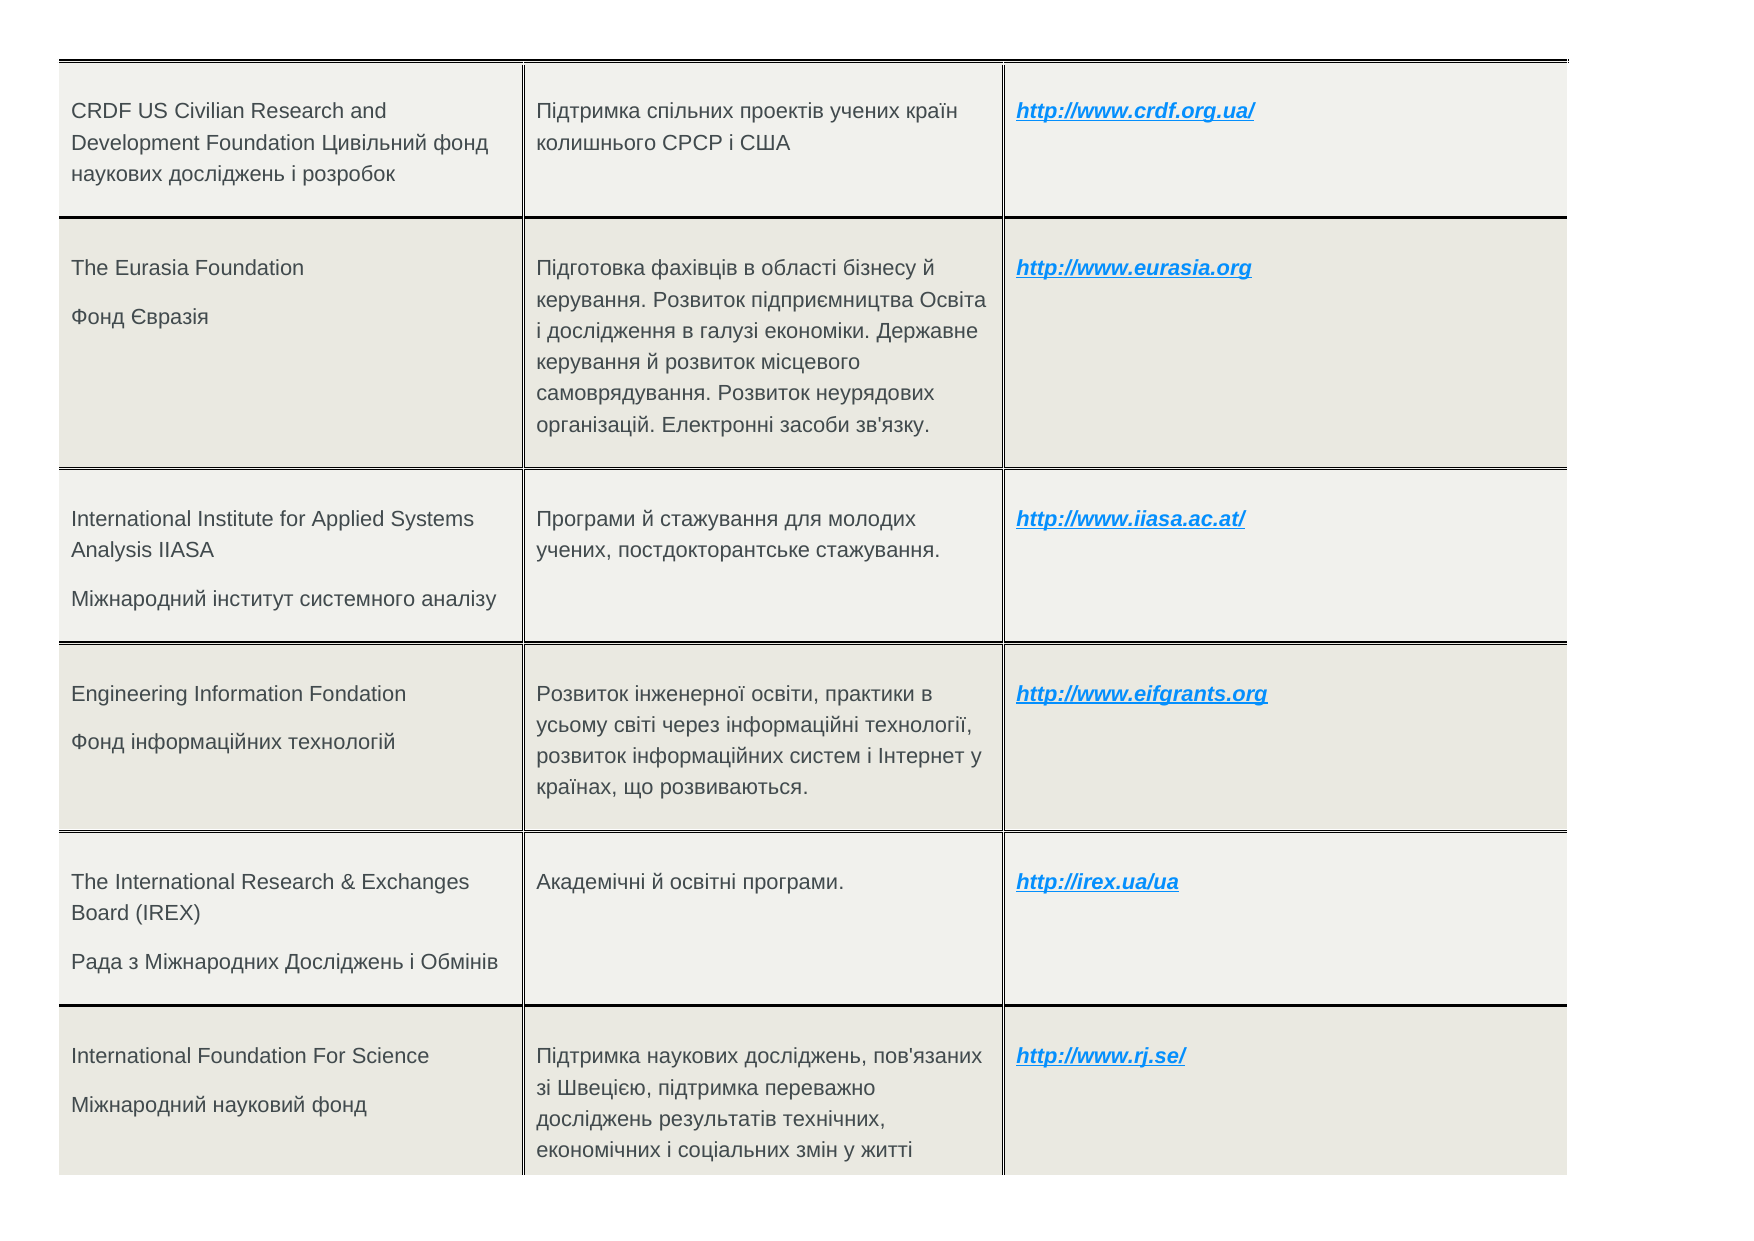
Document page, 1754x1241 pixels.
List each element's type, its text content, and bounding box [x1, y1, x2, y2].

table_cell http://www.crdf.org.ua/ [1004, 63, 1567, 216]
table_cell Підтримка спільних проектів учених країн колишнього СРСР і США [524, 63, 1003, 216]
table_cell The Eurasia Foundation Фонд Євразія [59, 219, 522, 467]
table_cell http://www.eurasia.org [1005, 219, 1567, 467]
table_cell http://www.iiasa.ac.at/ [1005, 470, 1567, 641]
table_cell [525, 1007, 1002, 1175]
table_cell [59, 1007, 522, 1175]
table_cell Розвиток інженерної освіти, практики в усьому світі через інформаційні технології, розвиток інформаційних систем і Інтернет у країнах, що розвиваються. [525, 645, 1002, 829]
table_cell http://www.rj.se/ [1005, 1007, 1567, 1175]
table_cell Підготовка фахівців в області бізнесу й керування. Розвиток підприємництва Освіта і дослідження в галузі економіки. Державне керування й розвиток місцевого самоврядування. Розвиток неурядових організацій. Електронні засоби зв'язку. [525, 219, 1002, 467]
table_cell Engineering Information Fondation Фонд інформаційних технологій [59, 645, 522, 829]
table_cell Академічні й освітні програми. [525, 833, 1002, 1004]
table_cell International Institute for Applied Systems Analysis IIASA Міжнародний інститут системного аналізу [59, 470, 522, 641]
table_cell The International Research & Exchanges Board (IREX) Рада з Міжнародних Досліджень і Обмінів [59, 833, 522, 1004]
table_cell http://www.eifgrants.org [1005, 645, 1567, 829]
table_cell Програми й стажування для молодих учених, постдокторантське стажування. [525, 470, 1002, 641]
table_cell CRDF US Civilian Research and Development Foundation Цивільний фонд наукових досліджень і розробок [59, 63, 523, 216]
table_cell http://irex.ua/ua [1005, 833, 1567, 1004]
